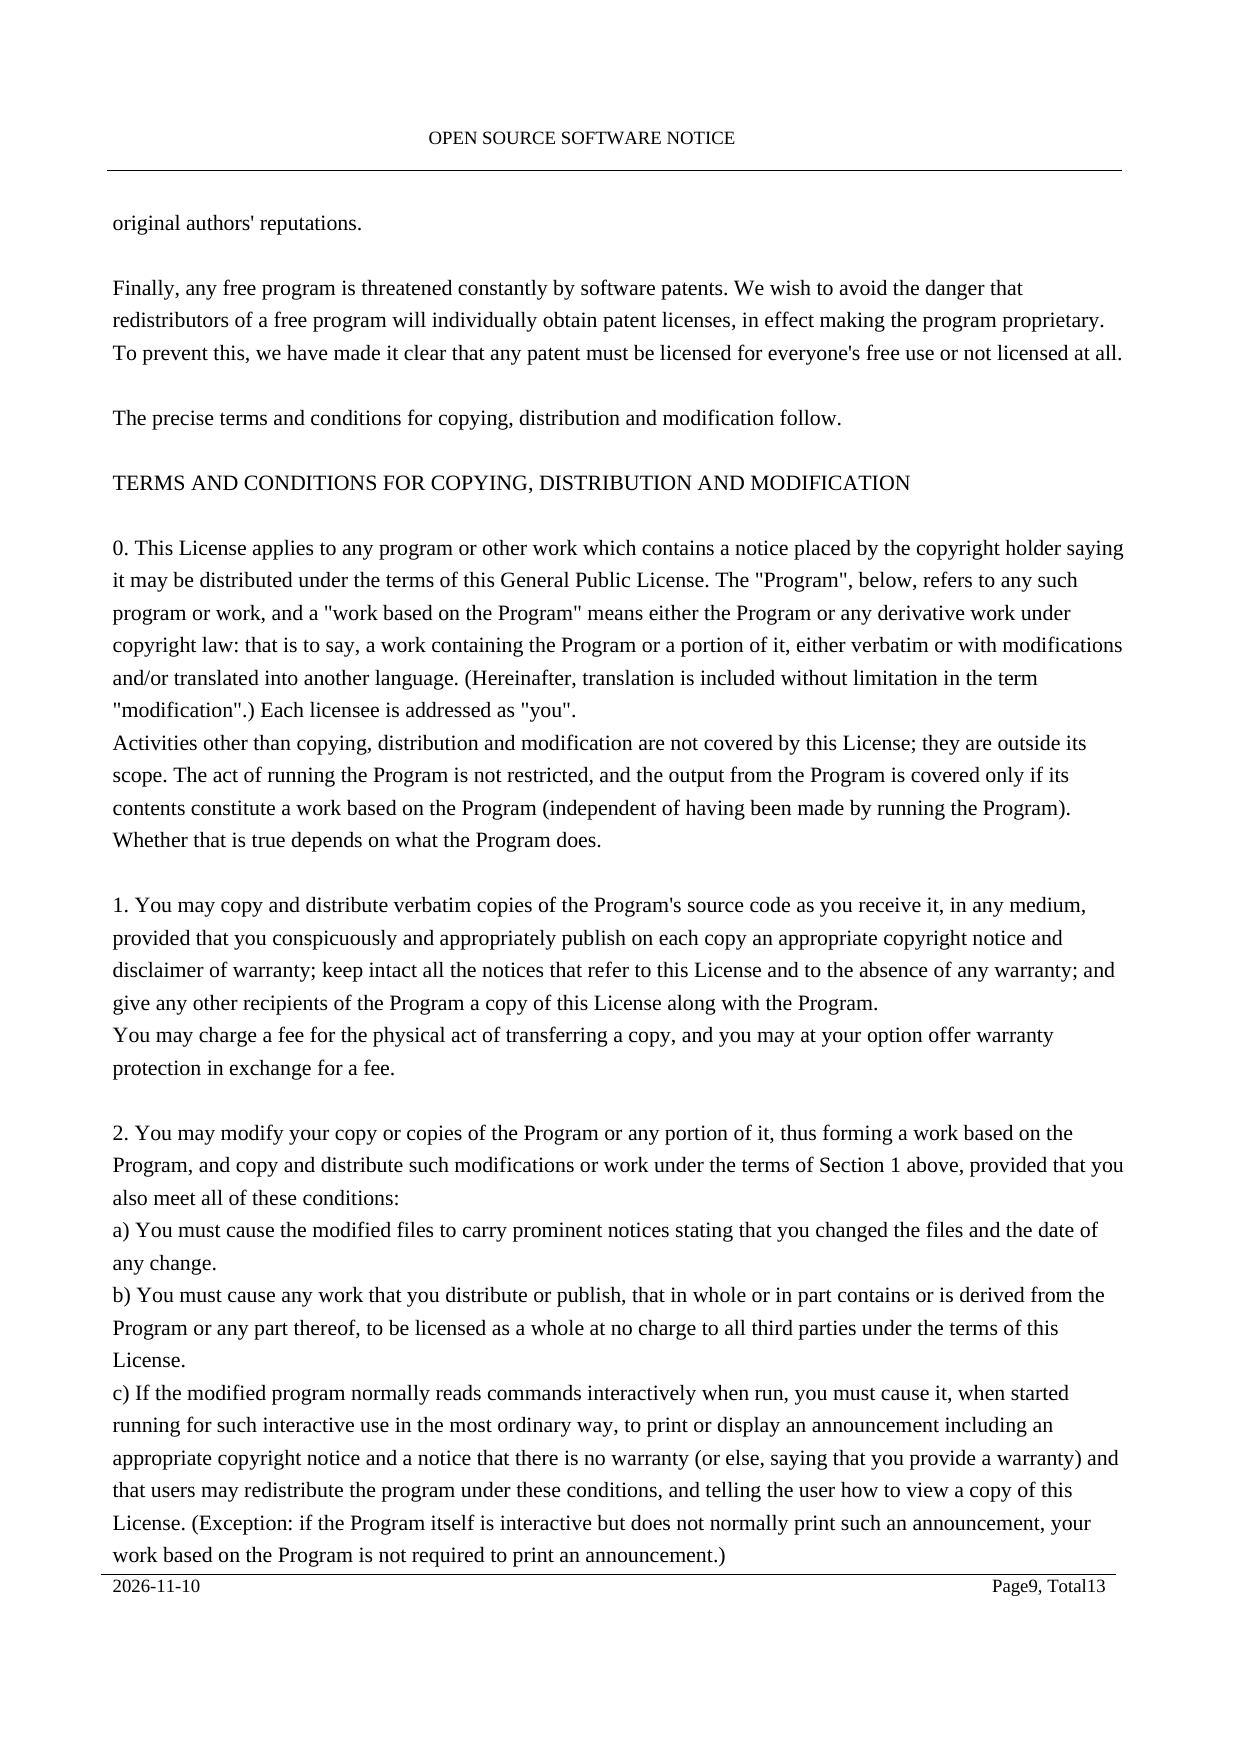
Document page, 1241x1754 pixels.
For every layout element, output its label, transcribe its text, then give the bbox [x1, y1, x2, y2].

text a) You must cause the modified files to carry prominent notices stating that you changed the files and the date of any change. [112, 1214, 1128, 1279]
text The precise terms and conditions for copying, distribution and modification follow. [112, 401, 1128, 434]
text TERMS AND CONDITIONS FOR COPYING, DISTRIBUTION AND MODIFICATION [112, 466, 1128, 499]
text 1. You may copy and distribute verbatim copies of the Program's source code as you receive it, in any medium, provided that you conspicuously and appropriately publish on each copy an appropriate copyright notice and disclaimer of warranty; keep intact all the notices that refer to this License and to the absence of any warranty; and give any other recipients of the Program a copy of this License along with the Program. [112, 889, 1128, 1019]
text 0. This License applies to any program or other work which contains a notice placed by the copyright holder saying it may be distributed under the terms of this General Public License. The "Program", below, refers to any such program or work, and a "work based on the Program" means either the Program or any derivative work under copyright law: that is to say, a work containing the Program or a portion of it, either verbatim or with modifications and/or translated into another language. (Hereinafter, translation is included without limitation in the term "modification".) Each licensee is addressed as "you". [112, 531, 1128, 726]
text 2. You may modify your copy or copies of the Program or any portion of it, thus forming a work based on the Program, and copy and distribute such modifications or work under the terms of Section 1 above, provided that you also meet all of these conditions: [112, 1116, 1128, 1214]
text c) If the modified program normally reads commands interactively when run, you must cause it, when started running for such interactive use in the most ordinary way, to print or display an announcement including an appropriate copyright notice and a notice that there is no warranty (or else, saying that you provide a warranty) and that users may redistribute the program under these conditions, and telling the user how to view a copy of this License. (Exception: if the Program itself is interactive but does not normally print such an announcement, your work based on the Program is not required to print an announcement.) [112, 1376, 1128, 1571]
text Finally, any free program is threatened constantly by software patents. We wish to avoid the danger that redistributors of a free program will individually obtain patent licenses, in effect making the program proprietary. To prevent this, we have made it clear that any patent must be licensed for everyone's free use or not licensed at all. [112, 271, 1128, 369]
text b) You must cause any work that you distribute or publish, that in whole or in part contains or is derived from the Program or any part thereof, to be licensed as a whole at no charge to all third parties under the terms of this License. [112, 1279, 1128, 1376]
text You may charge a fee for the physical act of transferring a copy, and you may at your option offer warranty protection in exchange for a fee. [112, 1019, 1128, 1084]
text Activities other than copying, distribution and modification are not covered by this License; they are outside its scope. The act of running the Program is not restricted, and the output from the Program is covered only if its contents constitute a work based on the Program (independent of having been made by running the Program). Whether that is true depends on what the Program does. [112, 726, 1128, 856]
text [112, 206, 1128, 239]
